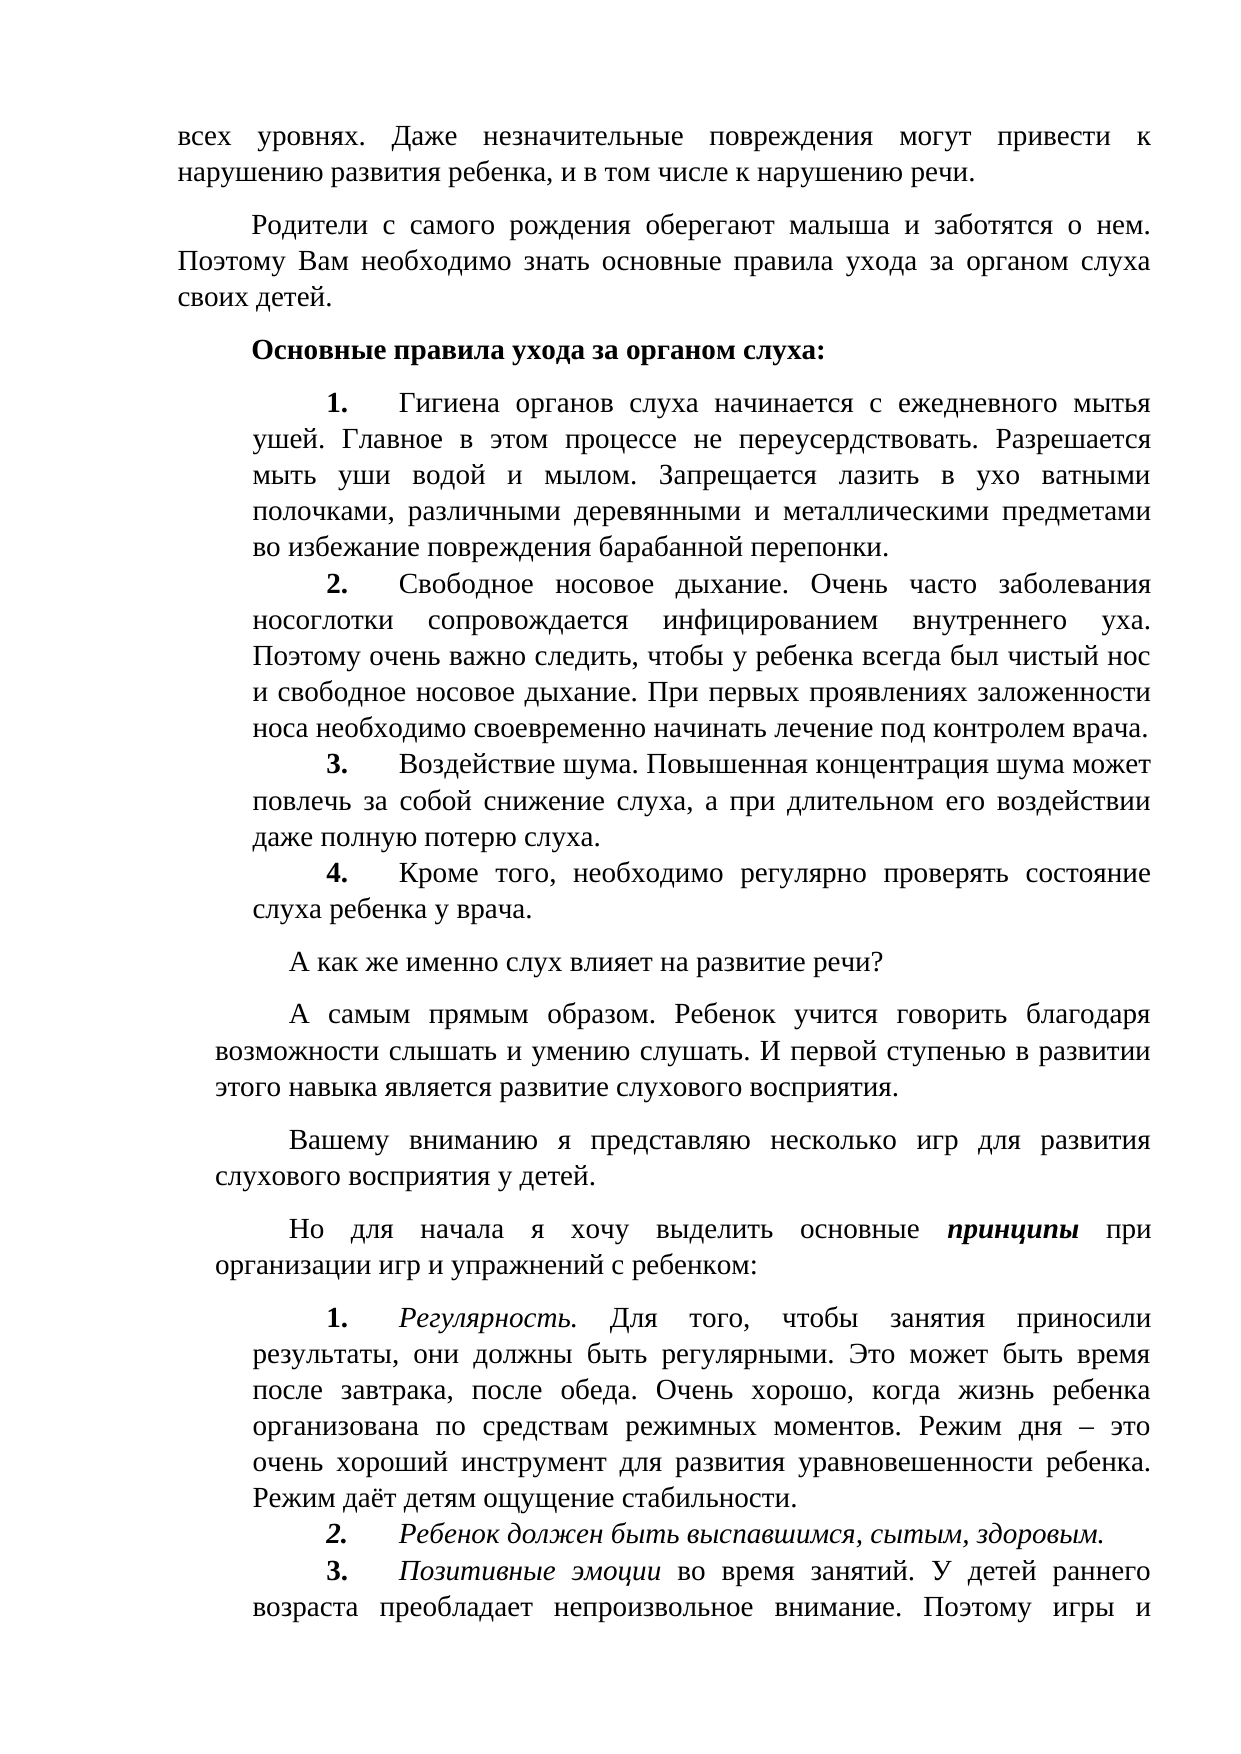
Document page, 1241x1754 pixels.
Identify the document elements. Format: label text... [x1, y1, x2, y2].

text А самым прямым образом. Ребенок учится говорить благодаря возможности слышать и умению слушать. И первой ступенью в развитии этого навыка является развитие слухового восприятия. [215, 997, 1152, 1102]
list Кроме того, необходимо регулярно проверять состояние слуха ребенка у врача. [252, 855, 1152, 924]
list Регулярность. Для того, чтобы занятия приносили результаты, они должны быть регулярными. Это может быть время после завтрака, после обеда. Очень хорошо, когда жизнь ребенка организована по средствам режимных моментов. Режим дня – это очень хороший инструмент для развития уравновешенности ребенка. Режим даёт детям ощущение стабильности. [252, 1300, 1152, 1514]
text А как же именно слух влияет на развитие речи? [215, 944, 1152, 977]
list Гигиена органов слуха начинается с ежедневного мытья ушей. Главное в этом процессе не переусердствовать. Разрешается мыть уши водой и мылом. Запрещается лазить в ухо ватными полочками, различными деревянными и металлическими предметами во избежание повреждения барабанной перепонки. [252, 385, 1152, 563]
list Воздействие шума. Повышенная концентрация шума может повлечь за собой снижение слуха, а при длительном его воздействии даже полную потерю слуха. [252, 746, 1152, 852]
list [252, 1553, 1152, 1622]
list Свободное носовое дыхание. Очень часто заболевания носоглотки сопровождается инфицированием внутреннего уха. Поэтому очень важно следить, чтобы у ребенка всегда был чистый нос и свободное носовое дыхание. При первых проявлениях заложенности носа необходимо своевременно начинать лечение под контролем врача. [252, 566, 1152, 744]
text Основные правила ухода за органом слуха: [177, 332, 1152, 366]
text Но для начала я хочу выделить основные принципы при организации игр и упражнений с ребенком: [215, 1211, 1152, 1280]
text Родители с самого рождения оберегают малыша и заботятся о нем. Поэтому Вам необходимо знать основные правила ухода за органом слуха своих детей. [177, 207, 1152, 313]
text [177, 118, 1152, 188]
list Ребенок должен быть выспавшимся, сытым, здоровым. [252, 1517, 1152, 1550]
text Вашему вниманию я представляю несколько игр для развития слухового восприятия у детей. [215, 1122, 1152, 1191]
